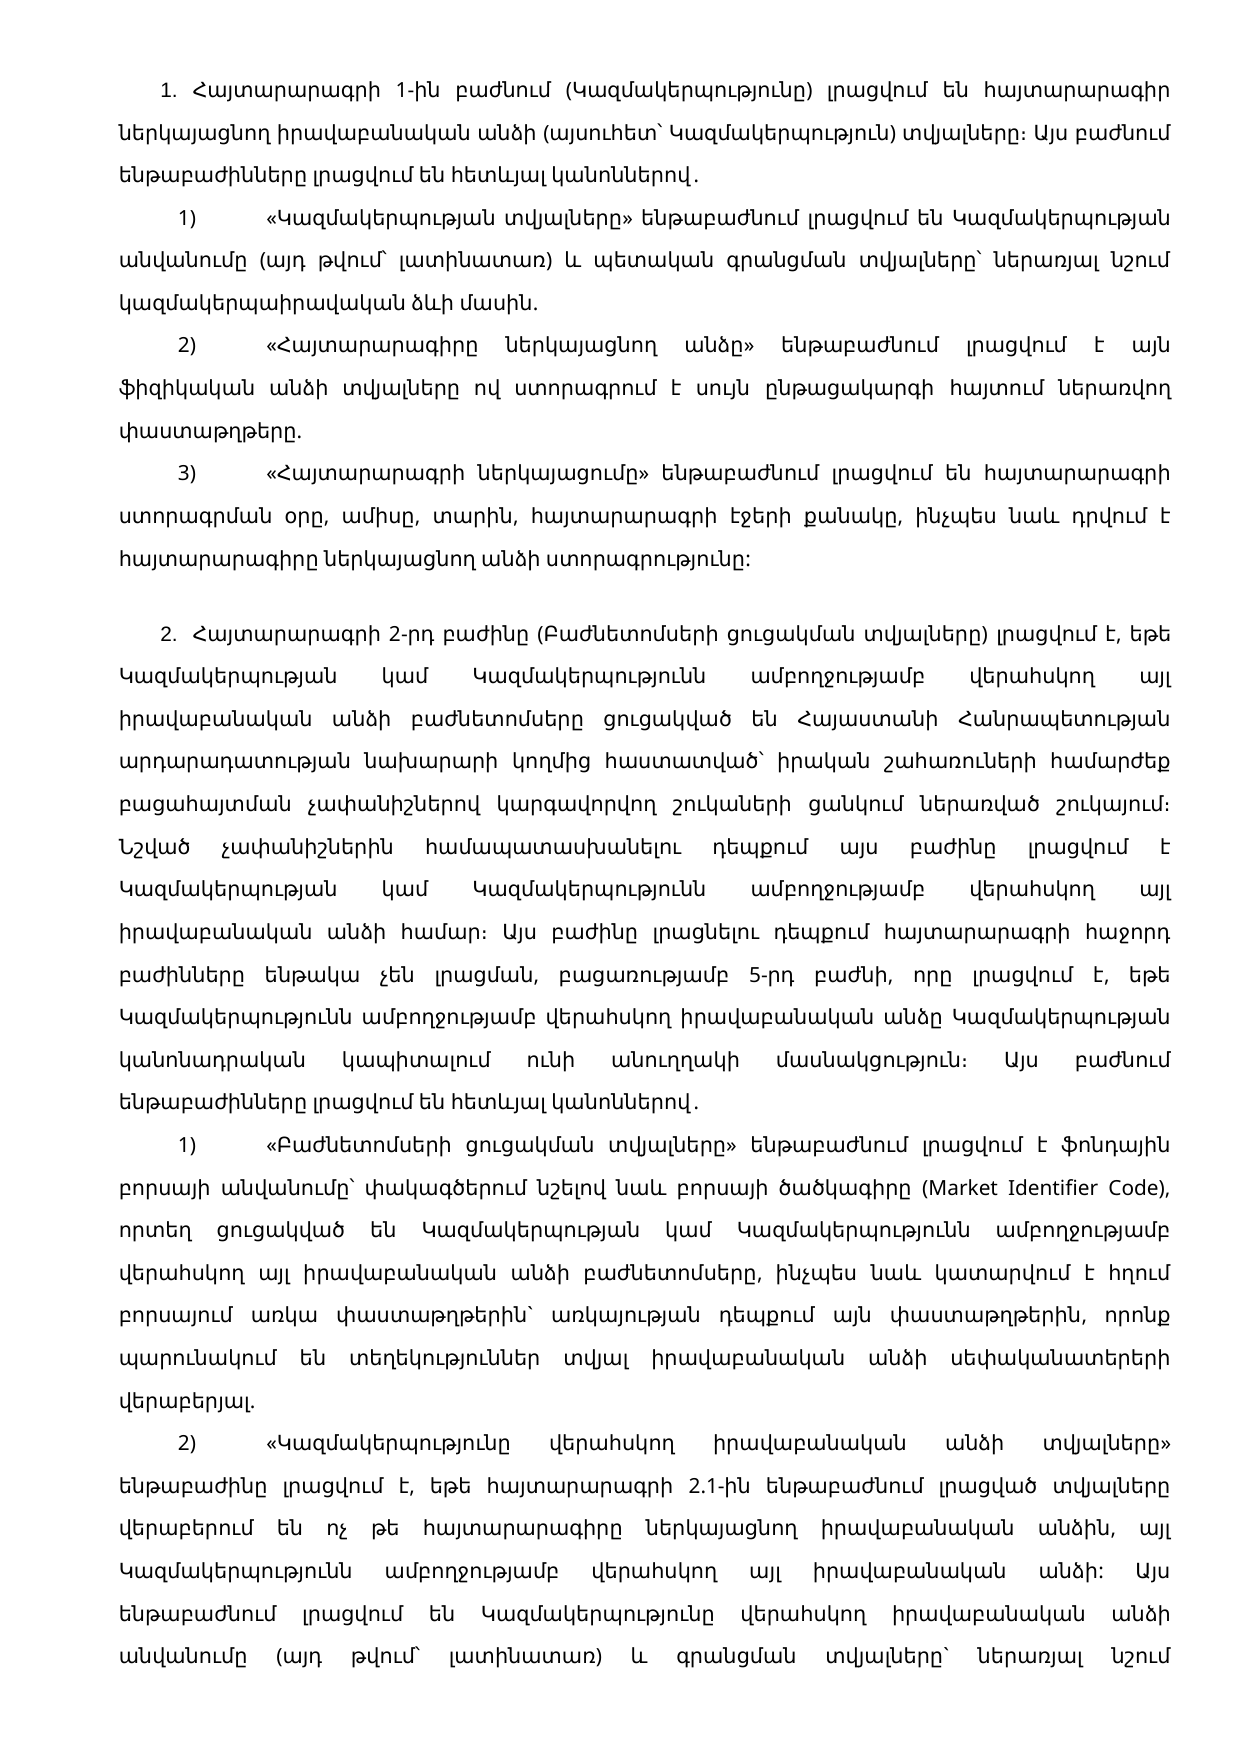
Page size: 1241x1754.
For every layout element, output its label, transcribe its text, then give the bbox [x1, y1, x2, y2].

list «Հայտարարագրի ներկայացումը» ենթաբաժնում լրացվում են հայտարարագրի ստորագրման օրը, ամիսը, տարին, հայտարարագրի էջերի քանակը, ինչպես նաև դրվում է հայտարարագիրը ներկայացնող անձի ստորագրությունը: [118, 458, 1171, 572]
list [118, 1428, 1171, 1670]
list Հայտարարագրի 2-րդ բաժինը (Բաժնետոմսերի ցուցակման տվյալները) լրացվում է, եթե Կազմակերպության կամ Կազմակերպությունն ամբողջությամբ վերահսկող այլ իրավաբանական անձի բաժնետոմսերը ցուցակված են Հայաստանի Հանրապետության արդարադատության նախարարի կողմից հաստատված՝ իրական շահառուների համարժեք բացահայտման չափանիշներով կարգավորվող շուկաների ցանկում ներառված շուկայում։ Նշված չափանիշներին համապատասխանելու դեպքում այս բաժինը լրացվում է Կազմակերպության կամ Կազմակերպությունն ամբողջությամբ վերահսկող այլ իրավաբանական անձի համար։ Այս բաժինը լրացնելու դեպքում հայտարարագրի հաջորդ բաժինները ենթակա չեն լրացման, բացառությամբ 5-րդ բաժնի, որը լրացվում է, եթե Կազմակերպությունն ամբողջությամբ վերահսկող իրավաբանական անձը Կազմակերպության կանոնադրական կապիտալում ունի անուղղակի մասնակցություն։ Այս բաժնում ենթաբաժինները լրացվում են հետևյալ կանոններով․ [118, 619, 1171, 1116]
list «Կազմակերպության տվյալները» ենթաբաժնում լրացվում են Կազմակերպության անվանումը (այդ թվում՝ լատինատառ) և պետական գրանցման տվյալները՝ ներառյալ նշում կազմակերպաիրավական ձևի մասին. [118, 203, 1171, 316]
list «Բաժնետոմսերի ցուցակման տվյալները» ենթաբաժնում լրացվում է ֆոնդային բորսայի անվանումը՝ փակագծերում նշելով նաև բորսայի ծածկագիրը (Market Identifier Code), որտեղ ցուցակված են Կազմակերպության կամ Կազմակերպությունն ամբողջությամբ վերահսկող այլ իրավաբանական անձի բաժնետոմսերը, ինչպես նաև կատարվում է հղում բորսայում առկա փաստաթղթերին` առկայության դեպքում այն փաստաթղթերին, որոնք պարունակում են տեղեկություններ տվյալ իրավաբանական անձի սեփականատերերի վերաբերյալ. [118, 1130, 1171, 1414]
list Հայտարարագրի 1-ին բաժնում (Կազմակերպությունը) լրացվում են հայտարարագիր ներկայացնող իրավաբանական անձի (այսուհետ՝ Կազմակերպություն) տվյալները։ Այս բաժնում ենթաբաժինները լրացվում են հետևյալ կանոններով․ [118, 75, 1171, 189]
list «Հայտարարագիրը ներկայացնող անձը» ենթաբաժնում լրացվում է այն ֆիզիկական անձի տվյալները ով ստորագրում է սույն ընթացակարգի հայտում ներառվող փաստաթղթերը. [118, 331, 1171, 444]
